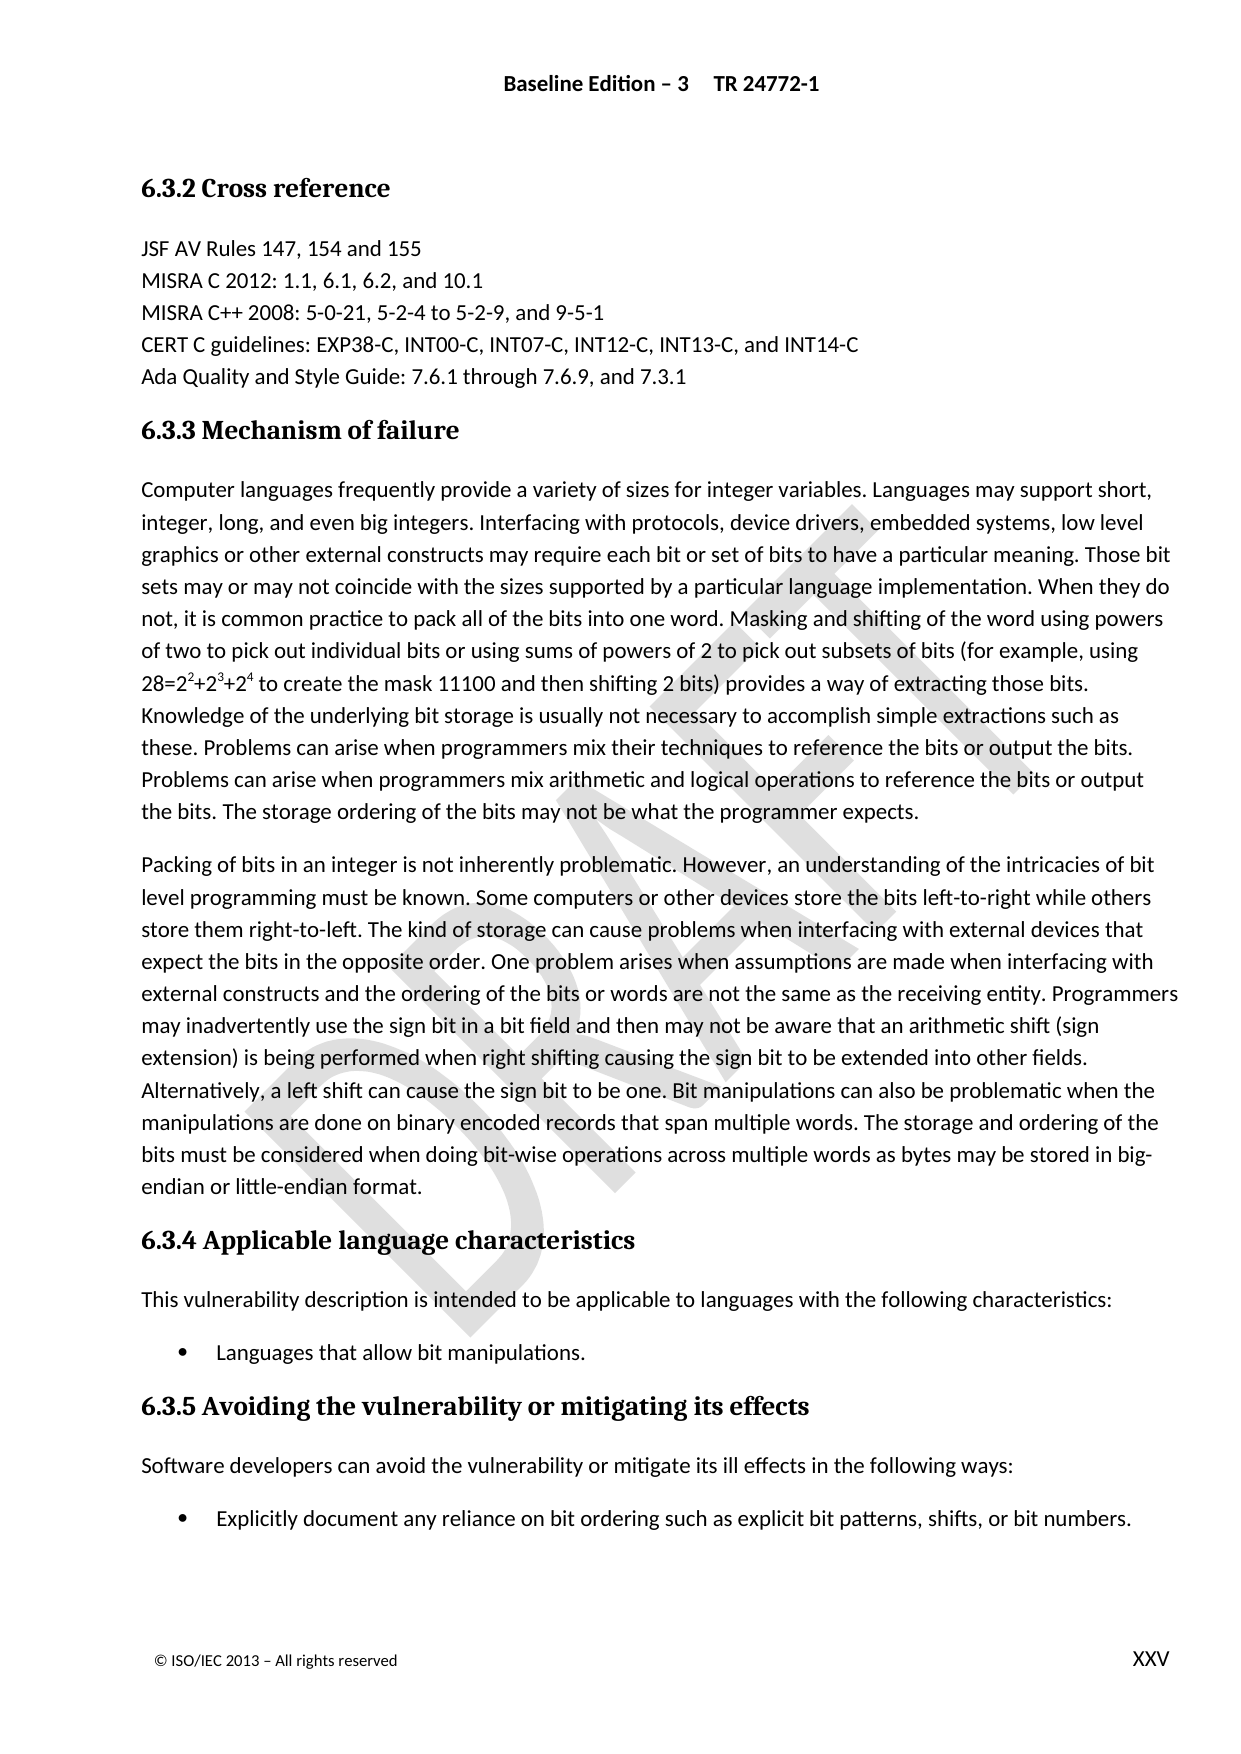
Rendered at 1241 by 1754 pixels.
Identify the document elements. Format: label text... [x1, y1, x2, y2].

list Explicitly document any reliance on bit ordering such as explicit bit patterns, shifts, or bit numbers. [178, 1504, 1182, 1533]
text CERT C guidelines: EXP38-C, INT00-C, INT07-C, INT12-C, INT13-C, and INT14-C [141, 330, 1182, 358]
subtitle 6.3.4 Applicable language characteristics [141, 1225, 1182, 1256]
text Computer languages frequently provide a variety of sizes for integer variables. Languages may support short, integer, long, and even big integers. Interfacing with protocols, device drivers, embedded systems, low level graphics or other external constructs may require each bit or set of bits to have a particular meaning. Those bit sets may or may not coincide with the sizes supported by a particular language implementation. When they do not, it is common practice to pack all of the bits into one word. Masking and shifting of the word using powers of two to pick out individual bits or using sums of powers of 2 to pick out subsets of bits (for example, using 28=22+23+24 to create the mask 11100 and then shifting 2 bits) provides a way of extracting those bits. Knowledge of the underlying bit storage is usually not necessary to accomplish simple extractions such as these. Problems can arise when programmers mix their techniques to reference the bits or output the bits. Problems can arise when programmers mix arithmetic and logical operations to reference the bits or output the bits. The storage ordering of the bits may not be what the programmer expects. [141, 476, 1182, 825]
text MISRA C 2012: 1.1, 6.1, 6.2, and 10.1 [141, 266, 1182, 294]
text MISRA C++ 2008: 5-0-21, 5-2-4 to 5-2-9, and 9-5-1 [141, 298, 1182, 326]
text Software developers can avoid the vulnerability or mitigate its ill effects in the following ways: [141, 1452, 1182, 1479]
subtitle 6.3.5 Avoiding the vulnerability or mitigating its effects [141, 1391, 1182, 1423]
text This vulnerability description is intended to be applicable to languages with the following characteristics: [141, 1285, 1182, 1313]
list Languages that allow bit manipulations. [178, 1338, 1182, 1366]
subtitle 6.3.3 Mechanism of failure [141, 415, 1182, 447]
subtitle 6.3.2 Cross reference [141, 173, 1182, 205]
text Ada Quality and Style Guide: 7.6.1 through 7.6.9, and 7.3.1 [141, 362, 1182, 390]
text JSF AV Rules 147, 154 and 155 [141, 234, 1182, 262]
text Packing of bits in an integer is not inherently problematic. However, an understanding of the intricacies of bit level programming must be known. Some computers or other devices store the bits left-to-right while others store them right-to-left. The kind of storage can cause problems when interfacing with external devices that expect the bits in the opposite order. One problem arises when assumptions are made when interfacing with external constructs and the ordering of the bits or words are not the same as the receiving entity. Programmers may inadvertently use the sign bit in a bit field and then may not be aware that an arithmetic shift (sign extension) is being performed when right shifting causing the sign bit to be extended into other fields. Alternatively, a left shift can cause the sign bit to be one. Bit manipulations can also be problematic when the manipulations are done on binary encoded records that span multiple words. The storage and ordering of the bits must be considered when doing bit-wise operations across multiple words as bytes may be stored in big-endian or little-endian format. [141, 850, 1182, 1200]
